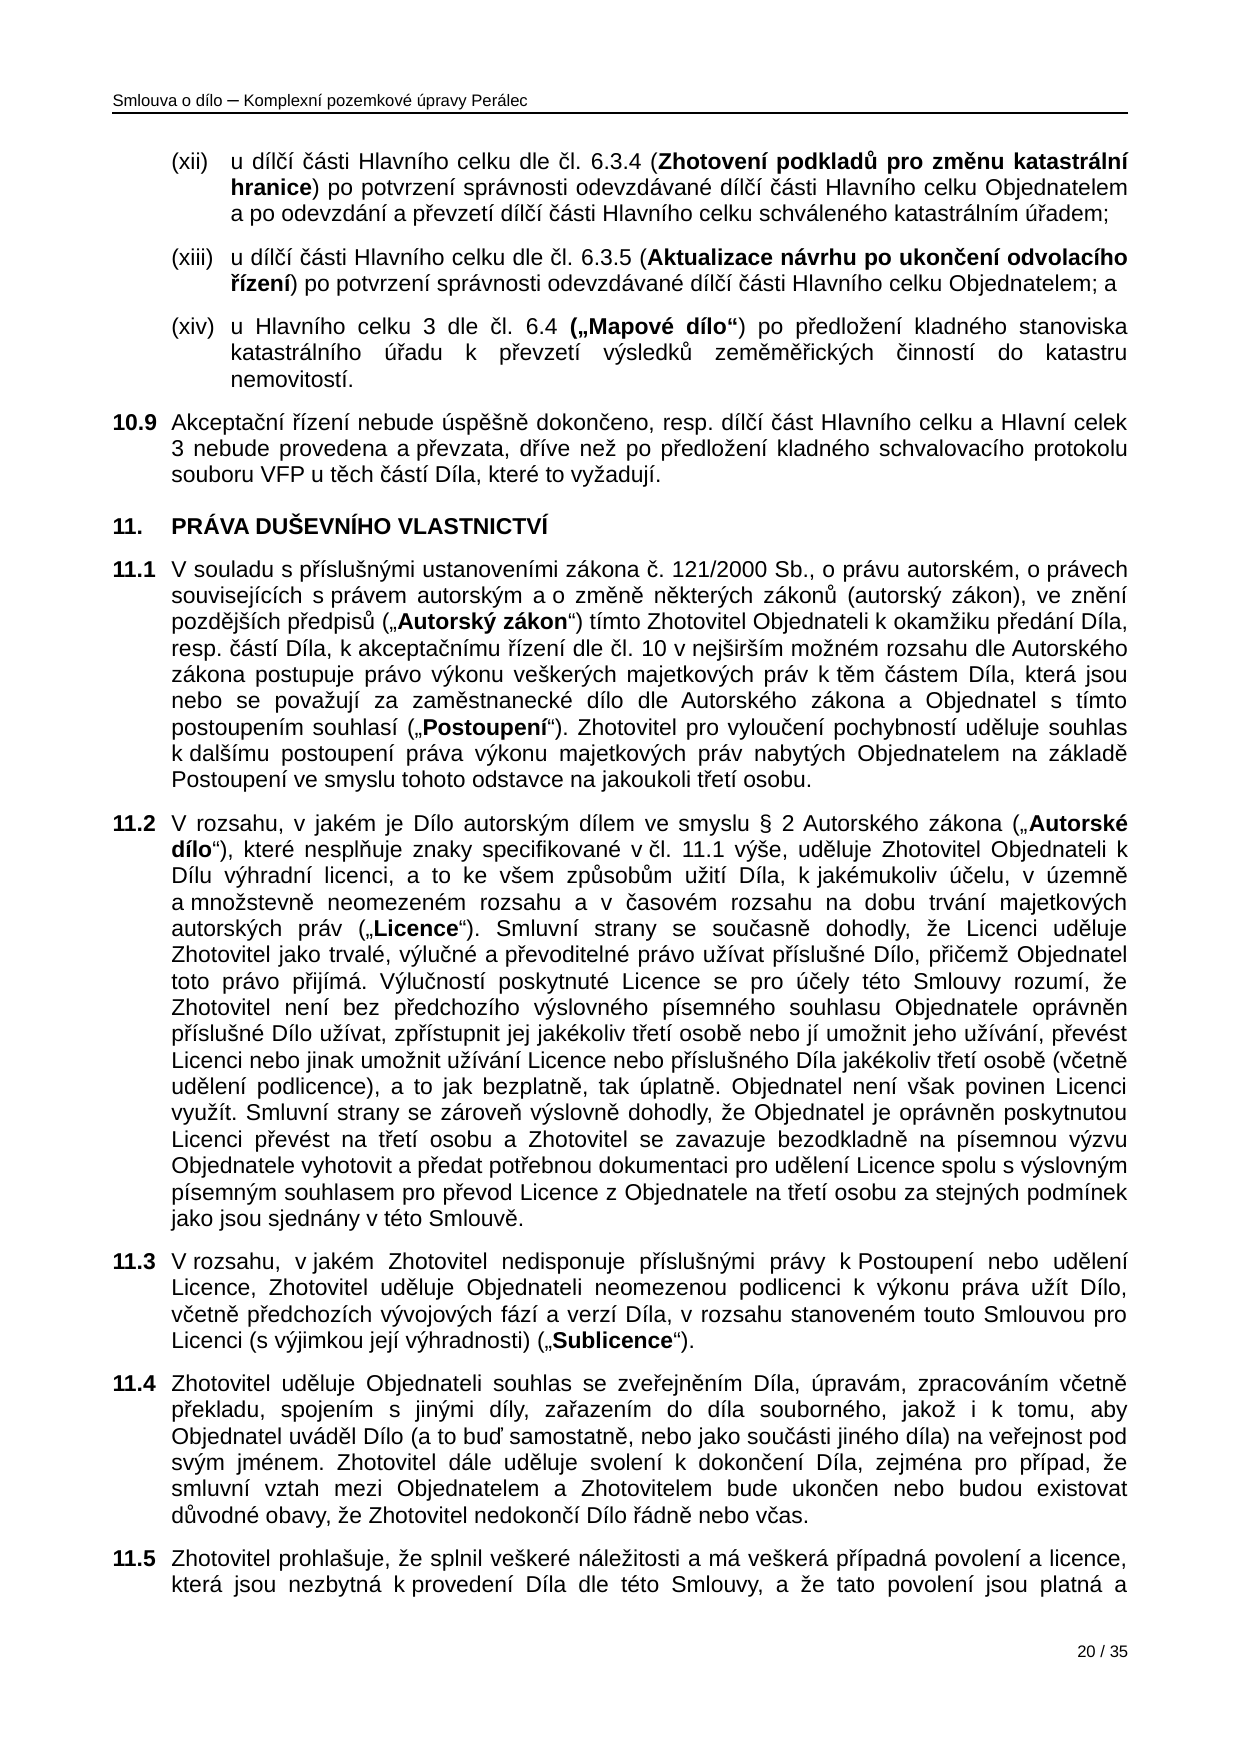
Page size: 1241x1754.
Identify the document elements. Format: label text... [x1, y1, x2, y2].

text V rozsahu, v jakém je Dílo autorským dílem ve smyslu § 2 Autorského zákona („Autorské dílo“), které nesplňuje znaky specifikované v čl. 11.1 výše, uděluje Zhotovitel Objednateli k Dílu výhradní licenci, a to ke všem způsobům užití Díla, k jakémukoliv účelu, v územně a množstevně neomezeném rozsahu a v časovém rozsahu na dobu trvání majetkových autorských práv („Licence“). Smluvní strany se současně dohodly, že Licenci uděluje Zhotovitel jako trvalé, výlučné a převoditelné právo užívat příslušné Dílo, přičemž Objednatel toto právo přijímá. Výlučností poskytnuté Licence se pro účely této Smlouvy rozumí, že Zhotovitel není bez předchozího výslovného písemného souhlasu Objednatele oprávněn příslušné Dílo užívat, zpřístupnit jej jakékoliv třetí osobě nebo jí umožnit jeho užívání, převést Licenci nebo jinak umožnit užívání Licence nebo příslušného Díla jakékoliv třetí osobě (včetně udělení podlicence), a to jak bezplatně, tak úplatně. Objednatel není však povinen Licenci využít. Smluvní strany se zároveň výslovně dohodly, že Objednatel je oprávněn poskytnutou Licenci převést na třetí osobu a Zhotovitel se zavazuje bezodkladně na písemnou výzvu Objednatele vyhotovit a předat potřebnou dokumentaci pro udělení Licence spolu s výslovným písemným souhlasem pro převod Licence z Objednatele na třetí osobu za stejných podmínek jako jsou sjednány v této Smlouvě. [112, 809, 1128, 1231]
text Akceptační řízení nebude úspěšně dokončeno, resp. dílčí část Hlavního celku a Hlavní celek 3 nebude provedena a převzata, dříve než po předložení kladného schvalovacího protokolu souboru VFP u těch částí Díla, které to vyžadují. [112, 408, 1128, 488]
text Práva duševního vlastnictví [112, 513, 1128, 539]
text Zhotovitel uděluje Objednateli souhlas se zveřejněním Díla, úpravám, zpracováním včetně překladu, spojením s jinými díly, zařazením do díla souborného, jakož i k tomu, aby Objednatel uváděl Dílo (a to buď samostatně, nebo jako součásti jiného díla) na veřejnost pod svým jménem. Zhotovitel dále uděluje svolení k dokončení Díla, zejména pro případ, že smluvní vztah mezi Objednatelem a Zhotovitelem bude ukončen nebo budou existovat důvodné obavy, že Zhotovitel nedokončí Dílo řádně nebo včas. [112, 1370, 1128, 1528]
text V rozsahu, v jakém Zhotovitel nedisponuje příslušnými právy k Postoupení nebo udělení Licence, Zhotovitel uděluje Objednateli neomezenou podlicenci k výkonu práva užít Dílo, včetně předchozích vývojových fází a verzí Díla, v rozsahu stanoveném touto Smlouvou pro Licenci (s výjimkou její výhradnosti) („Sublicence“). [112, 1248, 1128, 1353]
list u Hlavního celku 3 dle čl. 6.4 („Mapové dílo“) po předložení kladného stanoviska katastrálního úřadu k převzetí výsledků zeměměřických činností do katastru nemovitostí. [171, 313, 1128, 392]
text V souladu s příslušnými ustanoveními zákona č. 121/2000 Sb., o právu autorském, o právech souvisejících s právem autorským a o změně některých zákonů (autorský zákon), ve znění pozdějších předpisů („Autorský zákon“) tímto Zhotovitel Objednateli k okamžiku předání Díla, resp. částí Díla, k akceptačnímu řízení dle čl. 10 v nejširším možném rozsahu dle Autorského zákona postupuje právo výkonu veškerých majetkových práv k těm částem Díla, která jsou nebo se považují za zaměstnanecké dílo dle Autorského zákona a Objednatel s tímto postoupením souhlasí („Postoupení“). Zhotovitel pro vyloučení pochybností uděluje souhlas k dalšímu postoupení práva výkonu majetkových práv nabytých Objednatelem na základě Postoupení ve smyslu tohoto odstavce na jakoukoli třetí osobu. [112, 556, 1128, 793]
list u dílčí části Hlavního celku dle čl. 6.3.4 (Zhotovení podkladů pro změnu katastrální hranice) po potvrzení správnosti odevzdávané dílčí části Hlavního celku Objednatelem a po odevzdání a převzetí dílčí části Hlavního celku schváleného katastrálním úřadem; [171, 148, 1128, 227]
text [112, 1545, 1128, 1597]
list u dílčí části Hlavního celku dle čl. 6.3.5 (Aktualizace návrhu po ukončení odvolacího řízení) po potvrzení správnosti odevzdávané dílčí části Hlavního celku Objednatelem; a [171, 243, 1128, 296]
